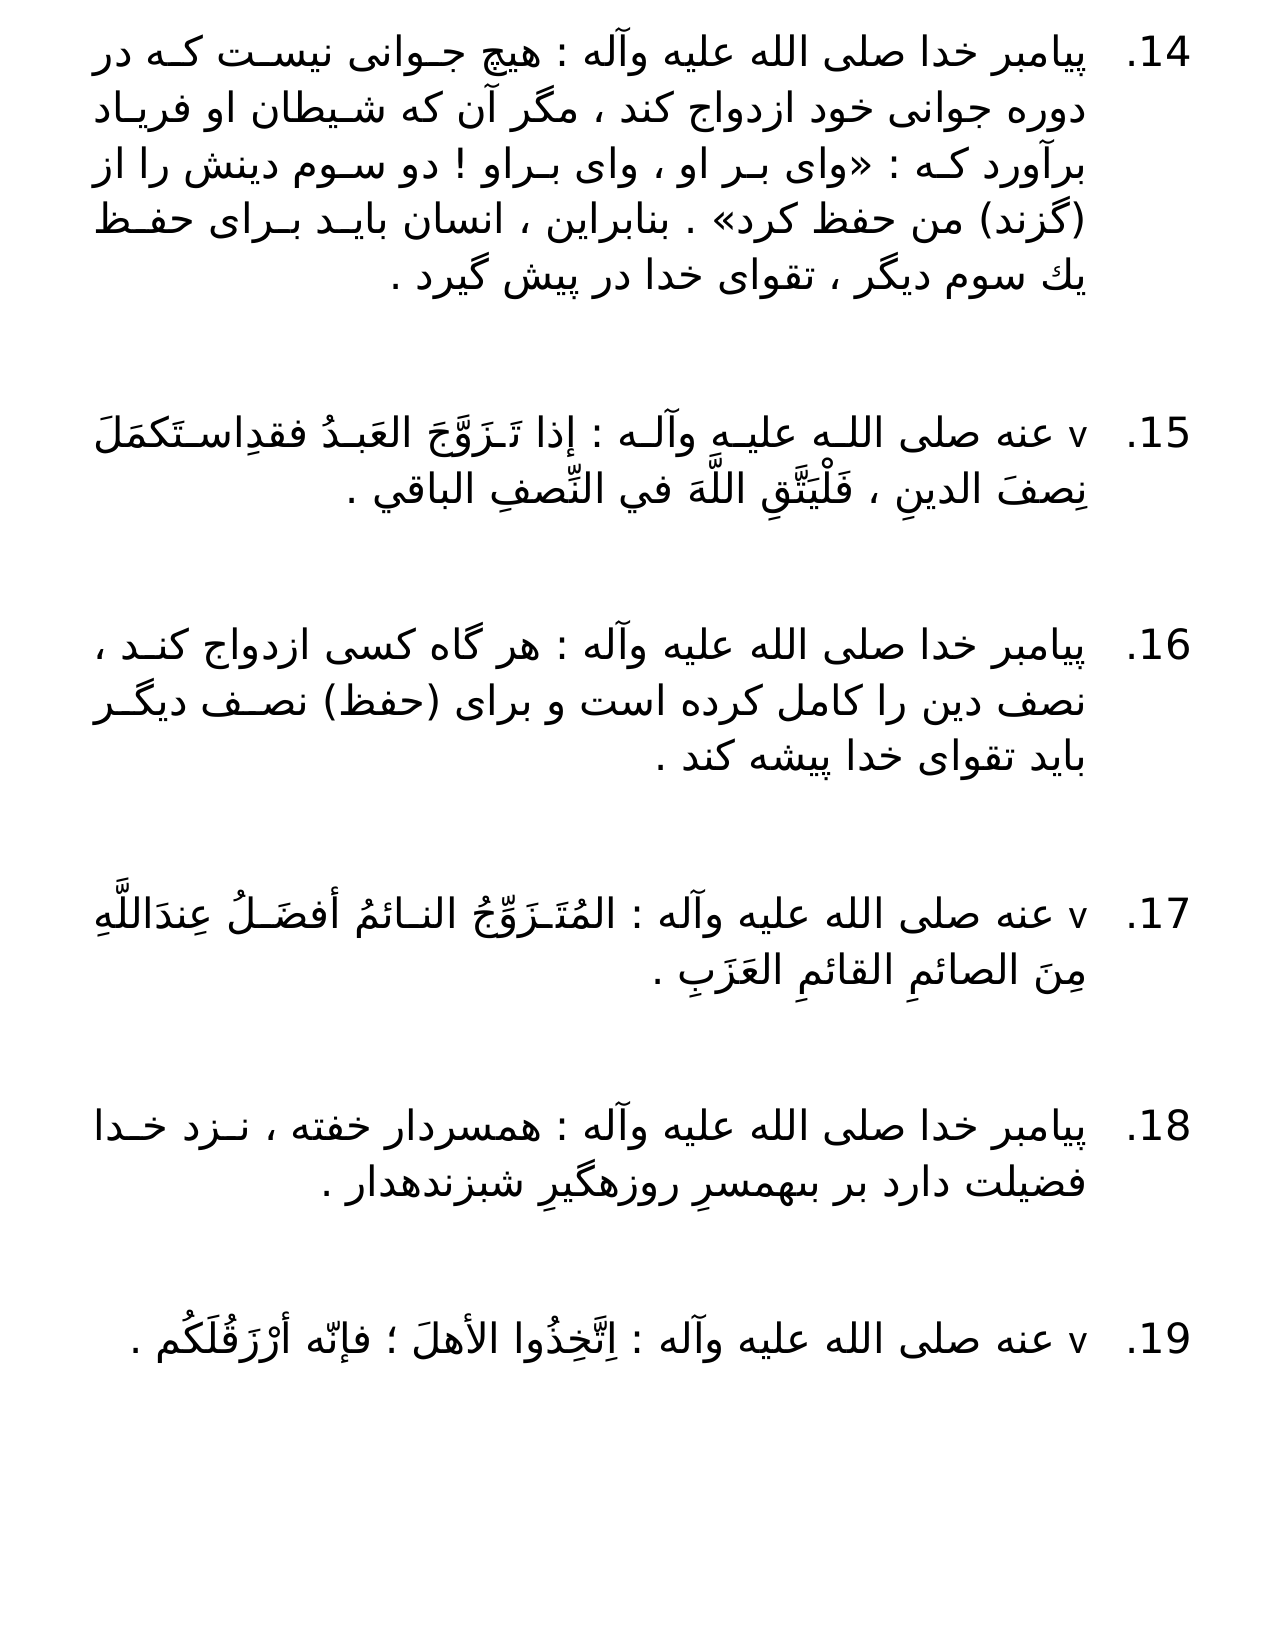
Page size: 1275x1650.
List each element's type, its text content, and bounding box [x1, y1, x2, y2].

list v عنه صلى الله عليه وآله : إذا تَزَوَّجَ العَبدُ فقدِاستَكمَلَ نِصفَ الدينِ ، فَلْيَتَّقِ اللَّهَ في النِّصفِ الباقي . [94, 407, 1125, 513]
list پيامبر خدا صلى الله عليه وآله : هر گاه كسى ازدواج كند ، نصف دين را كامل كرده است و براى (حفظ) نصف ديگر بايد تقواى خدا پيشه كند . [94, 621, 1125, 781]
list v عنه صلى الله عليه وآله : المُتَزَوِّجُ النائمُ أفضَلُ عِندَاللَّهِ مِنَ الصائمِ القائمِ العَزَبِ . [94, 888, 1125, 994]
list v عنه صلى الله عليه وآله : اِتَّخِذُوا الأهلَ ؛ فإنّه أرْزَقُ‏لَكُم . [94, 1313, 1125, 1364]
list پيامبر خدا صلى الله عليه وآله : هيچ جوانى نيست كه در دوره جوانى خود ازدواج كند ، مگر آن كه شيطان او فرياد برآورد كه : «واى بر او ، واى براو ! دو سوم دينش را از (گزند) من حفظ كرد» . بنابراين ، انسان بايد براى حفظ يك سوم ديگر ، تقواى خدا در پيش گيرد . [94, 28, 1125, 299]
list پيامبر خدا صلى الله عليه وآله : همسردار خفته ، نزد خدا فضيلت دارد بر بى‏همسرِ روزه‏گيرِ شب‏زنده‏دار . [94, 1102, 1125, 1206]
